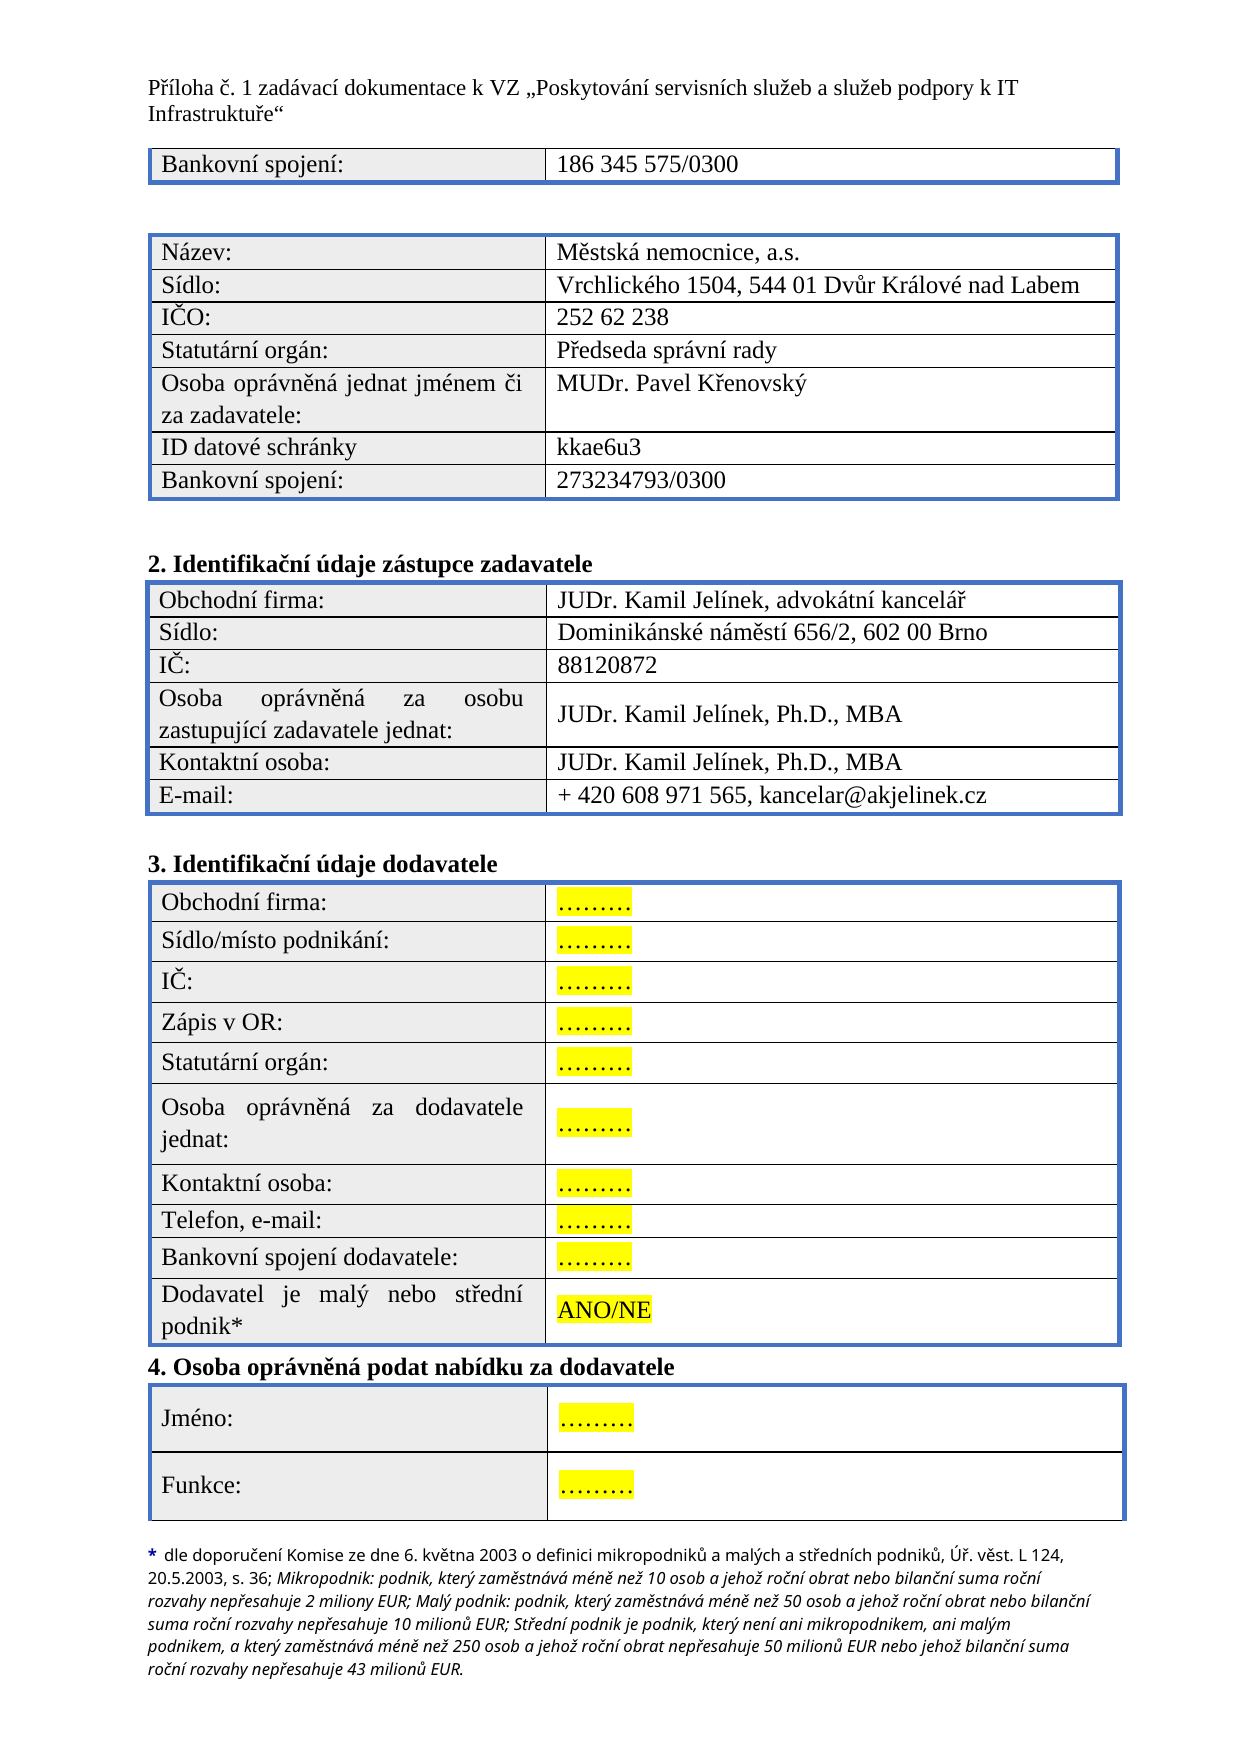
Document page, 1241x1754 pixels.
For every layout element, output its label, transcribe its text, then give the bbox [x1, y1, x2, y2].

table_header Městská nemocnice, a.s. [546, 237, 1115, 269]
table_cell Kontaktní osoba: [150, 748, 546, 779]
table_cell JUDr. Kamil Jelínek, Ph.D., MBA [547, 683, 1118, 746]
table_cell Předseda správní rady [546, 335, 1115, 367]
table_cell 273234793/0300 [546, 465, 1115, 497]
table_cell IČO: [152, 303, 545, 334]
table_cell IČ: [150, 650, 546, 682]
table_cell 186 345 575/0300 [546, 149, 1115, 180]
table_cell Bankovní spojení: [152, 465, 545, 497]
table_cell ……… [548, 1453, 1122, 1520]
table_cell ……… [546, 1205, 1117, 1237]
table_cell Osoba oprávněná za dodavatele jednat: [152, 1084, 545, 1164]
table_cell Sídlo: [150, 618, 546, 649]
table_cell Vrchlického 1504, 544 01 Dvůr Králové nad Labem [546, 270, 1115, 301]
table_cell 252 62 238 [546, 303, 1115, 334]
table_cell Sídlo: [152, 270, 545, 301]
table_header Jméno: [152, 1387, 547, 1451]
table_header JUDr. Kamil Jelínek, advokátní kancelář [547, 585, 1118, 616]
table_cell ……… [546, 1003, 1117, 1042]
table_cell MUDr. Pavel Křenovský [546, 368, 1115, 431]
table_cell kkae6u3 [546, 433, 1115, 464]
table_cell ……… [546, 1043, 1117, 1083]
table_cell Zápis v OR: [152, 1003, 545, 1042]
table_header Obchodní firma: [150, 585, 546, 616]
table_cell E-mail: [150, 780, 546, 812]
table_cell Statutární orgán: [152, 335, 545, 367]
table_cell Bankovní spojení: [152, 149, 545, 180]
subtitle 3. Identifikační údaje dodavatele [148, 849, 1093, 878]
table_cell 88120872 [547, 650, 1118, 682]
table_cell ……… [546, 1238, 1117, 1278]
table_cell ANO/NE [546, 1279, 1117, 1343]
table_cell Sídlo/místo podnikání: [152, 922, 545, 961]
table_cell Osoba oprávněná za osobu zastupující zadavatele jednat: [150, 683, 546, 746]
table_cell ……… [546, 922, 1117, 961]
subtitle 2. Identifikační údaje zástupce zadavatele [148, 549, 1093, 578]
table_cell Statutární orgán: [152, 1043, 545, 1083]
table_cell ……… [546, 962, 1117, 1002]
table_cell JUDr. Kamil Jelínek, Ph.D., MBA [547, 748, 1118, 779]
table_header Název: [152, 237, 545, 269]
table_cell ……… [546, 1084, 1117, 1164]
table_cell Bankovní spojení dodavatele: [152, 1238, 545, 1278]
table_cell Dominikánské náměstí 656/2, 602 00 Brno [547, 618, 1118, 649]
table_header ……… [548, 1387, 1122, 1451]
table_cell ID datové schránky [152, 433, 545, 464]
table_cell Funkce: [152, 1453, 547, 1520]
table_header Obchodní firma: [152, 885, 545, 921]
table_cell ……… [546, 1165, 1117, 1204]
table_cell Dodavatel je malý nebo střední podnik* [152, 1279, 545, 1343]
table_cell IČ: [152, 962, 545, 1002]
table_cell + 420 608 971 565, kancelar@akjelinek.cz [547, 780, 1118, 812]
table_header ……… [546, 885, 1117, 921]
table_cell Kontaktní osoba: [152, 1165, 545, 1204]
table_cell Osoba oprávněná jednat jménem či za zadavatele: [152, 368, 545, 431]
table_cell Telefon, e-mail: [152, 1205, 545, 1237]
subtitle 4. Osoba oprávněná podat nabídku za dodavatele [148, 1352, 1093, 1380]
